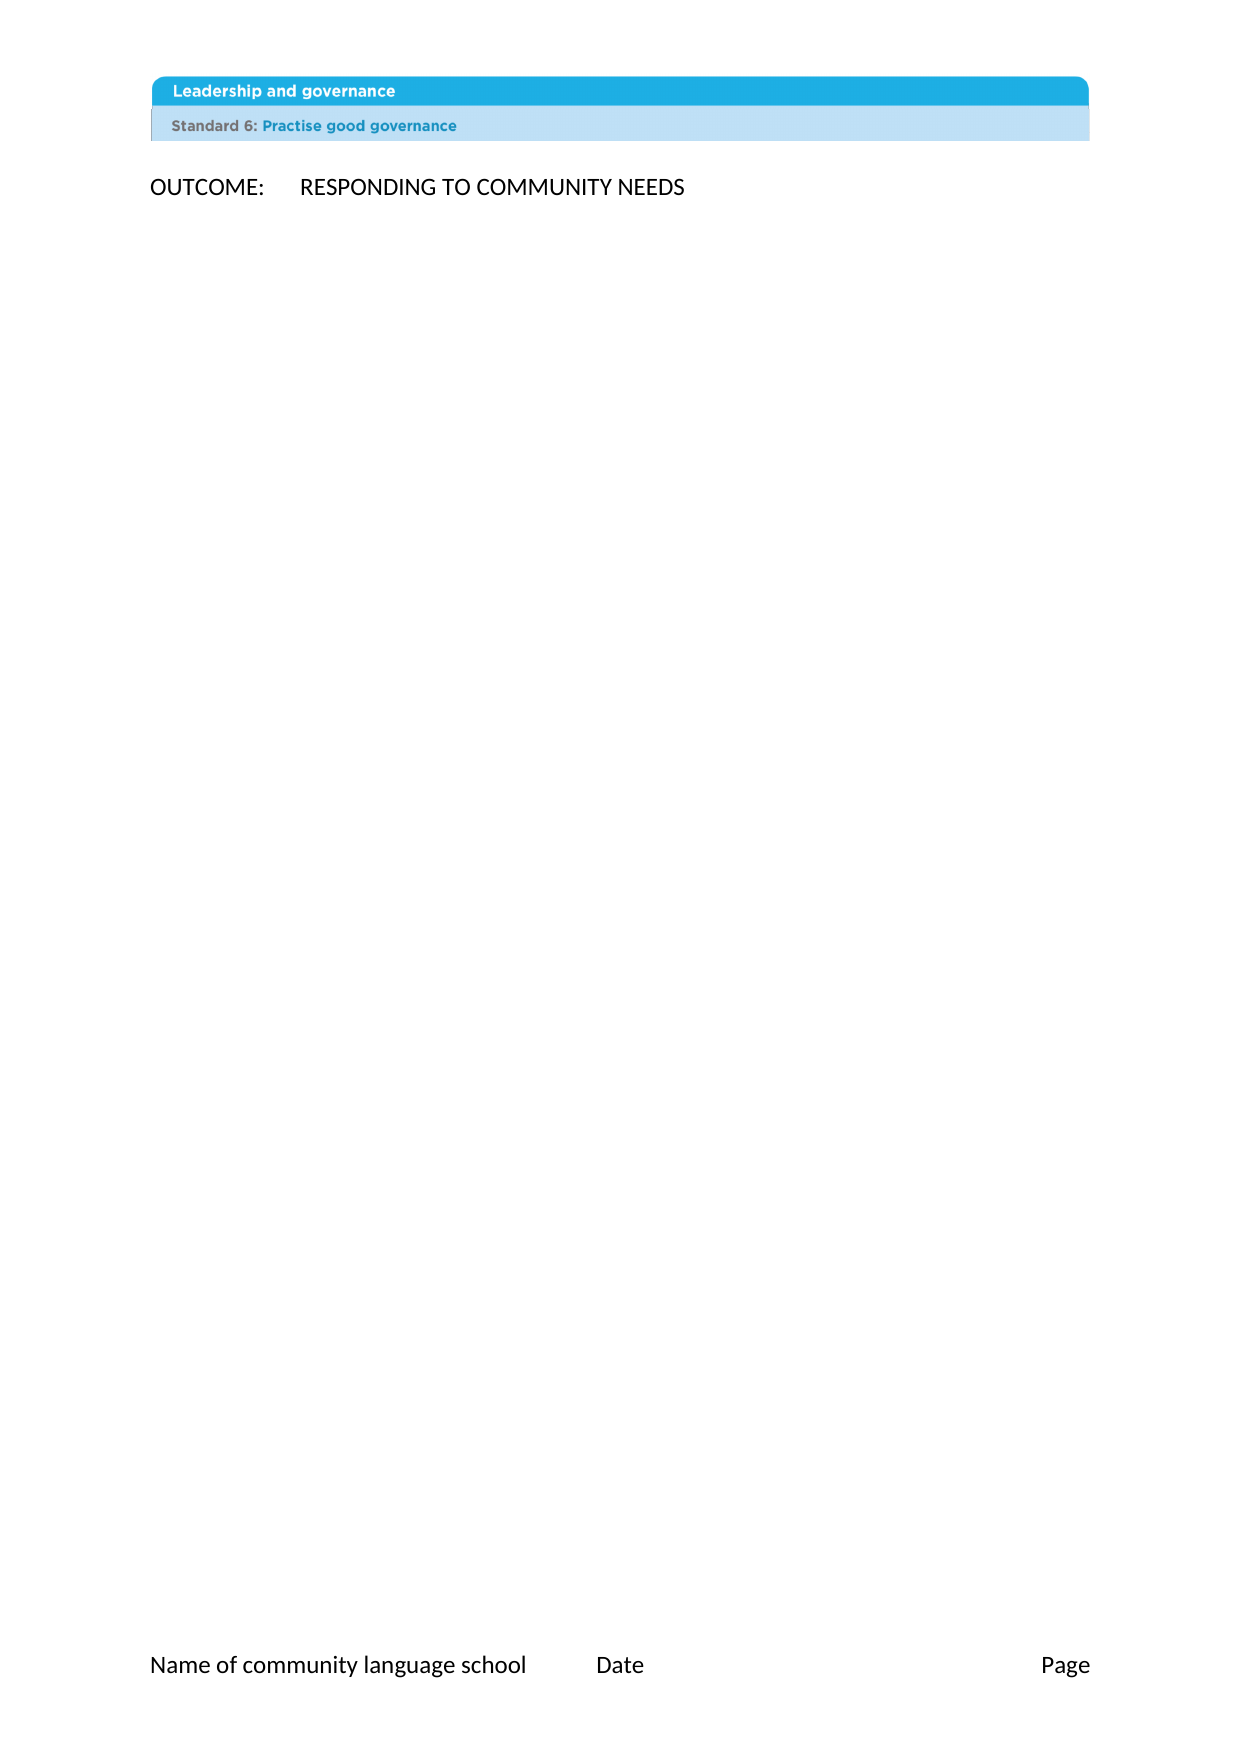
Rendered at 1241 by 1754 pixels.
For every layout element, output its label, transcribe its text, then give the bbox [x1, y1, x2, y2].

text OUTCOME: RESPONDING TO COMMUNITY NEEDS [150, 171, 1090, 201]
picture [150, 73, 1090, 141]
